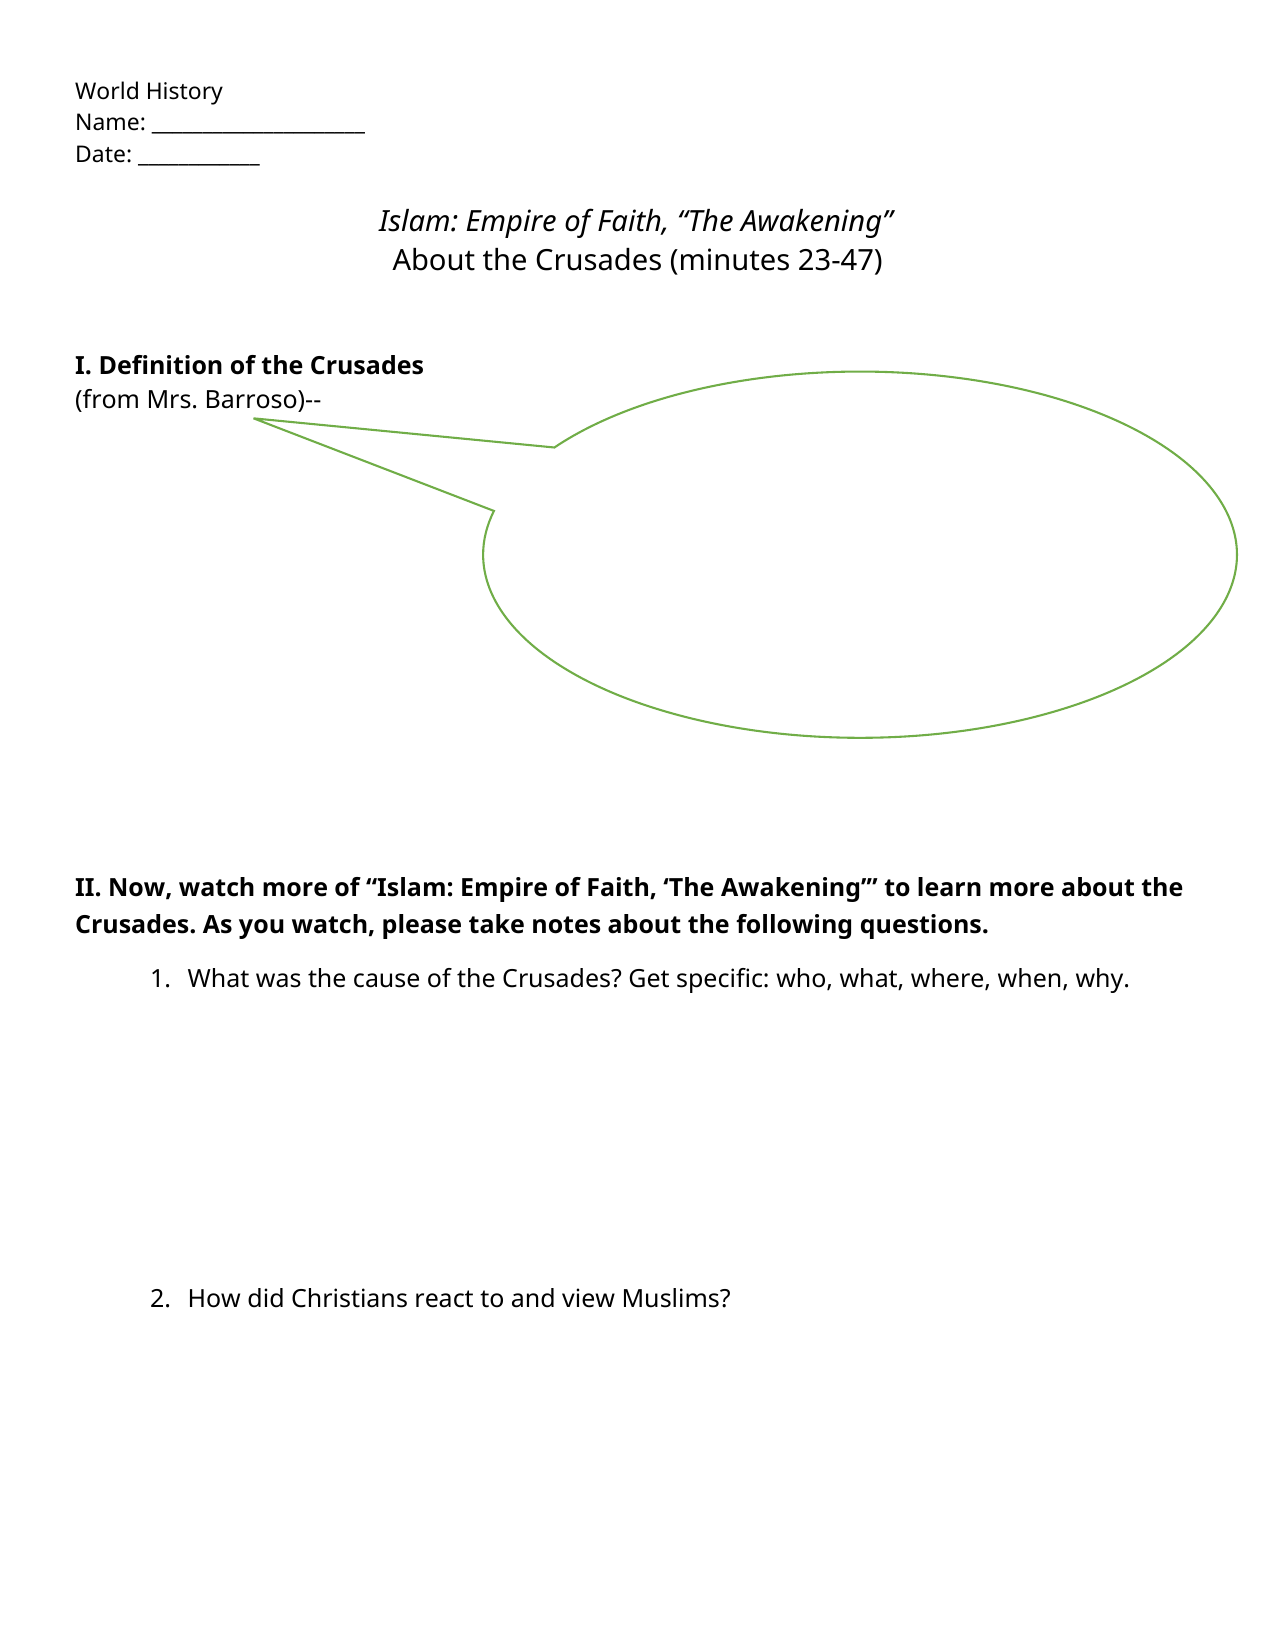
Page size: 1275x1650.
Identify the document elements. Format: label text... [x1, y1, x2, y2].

text I. Definition of the Crusades [75, 347, 1200, 382]
text II. Now, watch more of “Islam: Empire of Faith, ‘The Awakening’” to learn more about the Crusades. As you watch, please take notes about the following questions. [75, 870, 1200, 941]
list How did Christians react to and view Muslims? [150, 1281, 1200, 1315]
text (from Mrs. Barroso)-- [75, 382, 723, 416]
text Date: ____________ [75, 137, 1200, 169]
text Name: _____________________ [75, 106, 1200, 137]
text Islam: Empire of Faith, “The Awakening” [75, 200, 1200, 240]
text World History [75, 75, 1200, 106]
text About the Crusades (minutes 23-47) [75, 240, 1200, 279]
text (from Mrs. Barroso)-- [997, 382, 1200, 416]
list What was the cause of the Crusades? Get specific: who, what, where, when, why. [150, 960, 1200, 994]
